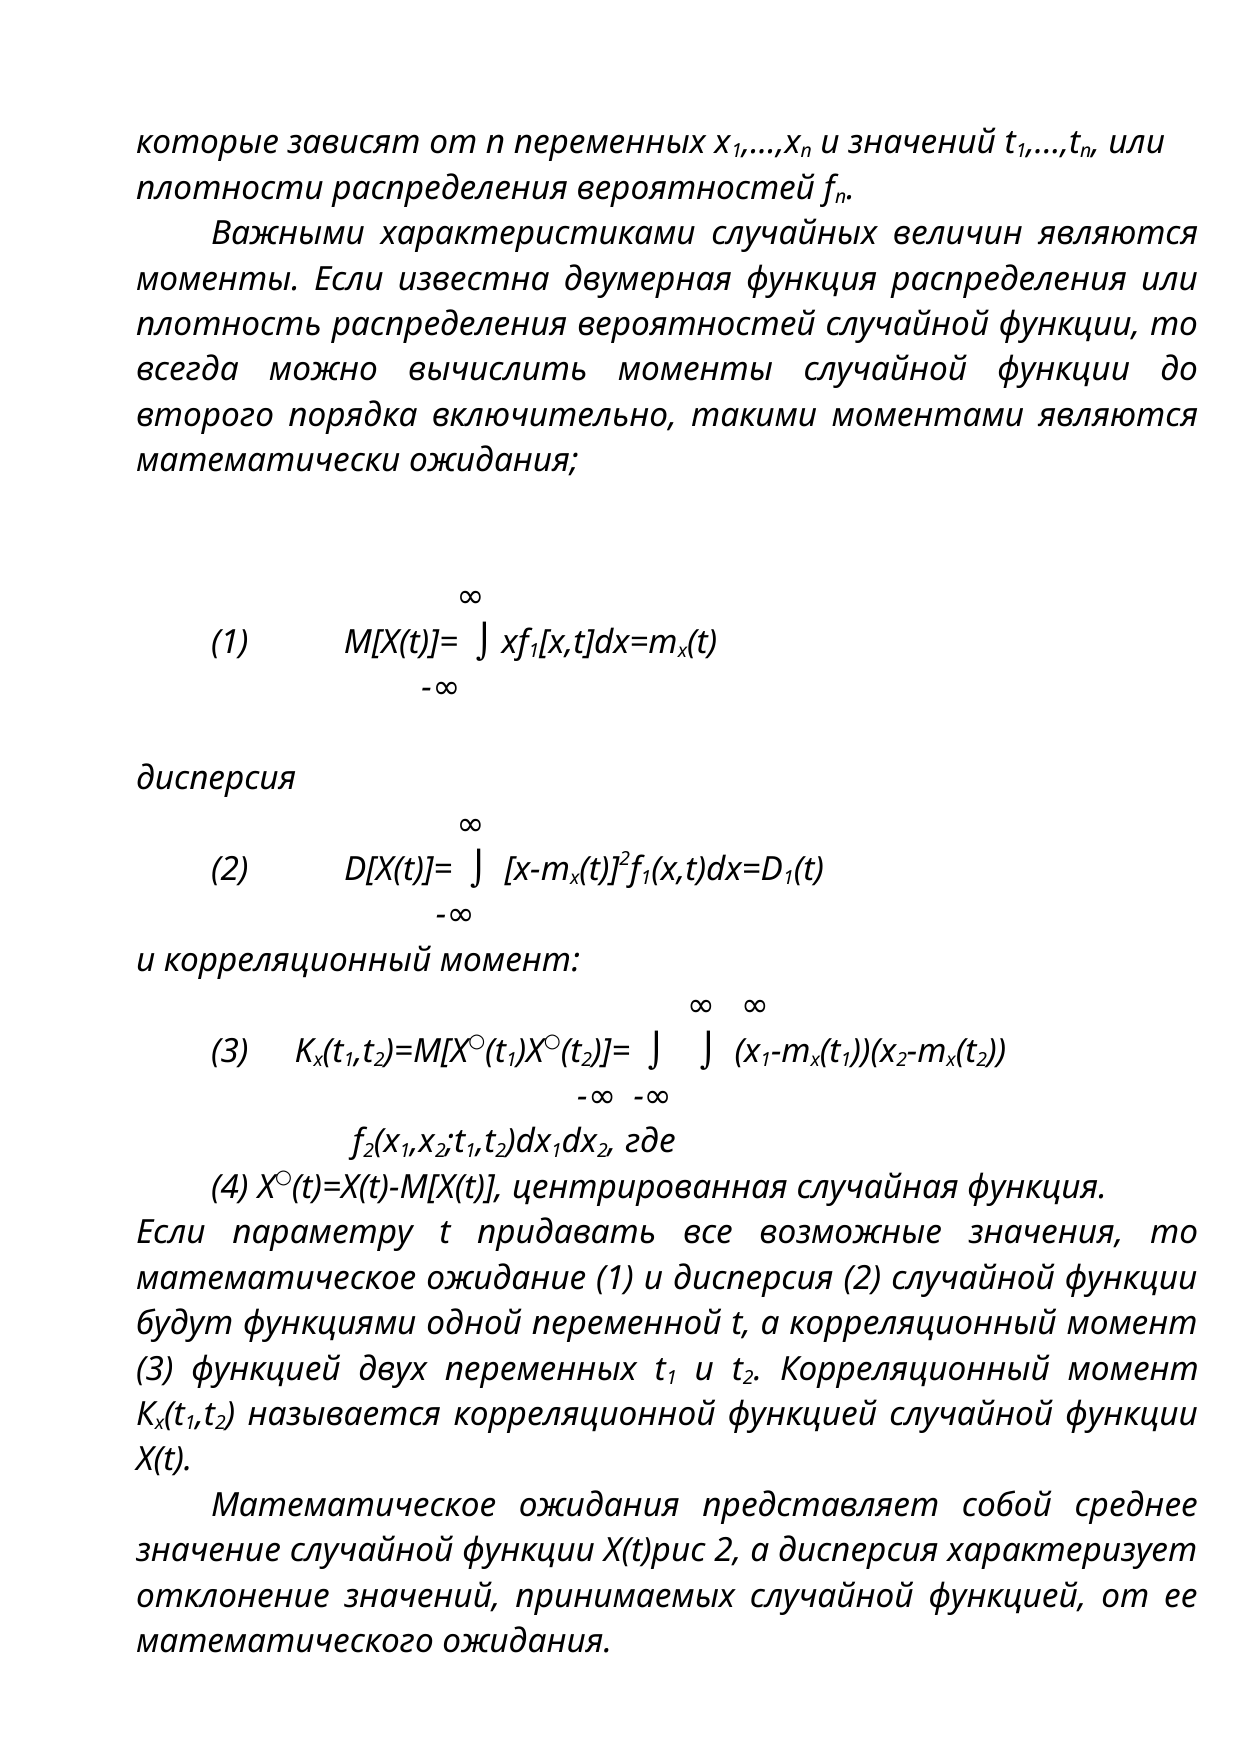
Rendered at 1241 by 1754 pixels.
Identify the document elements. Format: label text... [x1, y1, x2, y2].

text -∞ -∞ [136, 1072, 1199, 1117]
text ∞ ∞ [136, 981, 1199, 1026]
text и корреляционный момент: [136, 936, 1199, 981]
text дисперсия [136, 754, 1199, 799]
text (4) X○(t)=X(t)-M[X(t)], центрированная случайная функция. [136, 1163, 1199, 1208]
text Если параметру t придавать все возможные значения, то математическое ожидание (1) и дисперсия (2) случайной функции будут функциями одной переменной t, а корреляционный момент (3) функцией двух переменных t1 и t2. Корреляционный момент Кx(t1,t2) называется корреляционной функцией случайной функции Х(t). [136, 1208, 1199, 1481]
text (1) M[X(t)]= ⌡ xf1[x,t]dx=mx(t) [136, 618, 1199, 663]
text (2) D[X(t)]= ⌡ [x-mx(t)]2f1(x,t)dx=D1(t) [136, 845, 1199, 890]
text ∞ [136, 799, 1199, 845]
text f2(x1,x2;t1,t2)dx1dx2, где [136, 1117, 1199, 1163]
text -∞ [136, 663, 1199, 708]
text Важными характеристиками случайных величин являются моменты. Если известна двумерная функция распределения или плотность распределения вероятностей случайной функции, то всегда можно вычислить моменты случайной функции до второго порядка включительно, такими моментами являются математически ожидания; [136, 209, 1199, 481]
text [136, 118, 1199, 209]
text ∞ [136, 572, 1199, 618]
text (3) Kx(t1,t2)=M[X○(t1)X○(t2)]= ⌡ ⌡ (x1-mx(t1))(x2-mx(t2)) [136, 1026, 1199, 1072]
text Математическое ожидания представляет собой среднее значение случайной функции Х(t)рис 2, а дисперсия характеризует отклонение значений, принимаемых случайной функцией, от ее математического ожидания. [136, 1481, 1199, 1662]
text -∞ [136, 890, 1199, 936]
